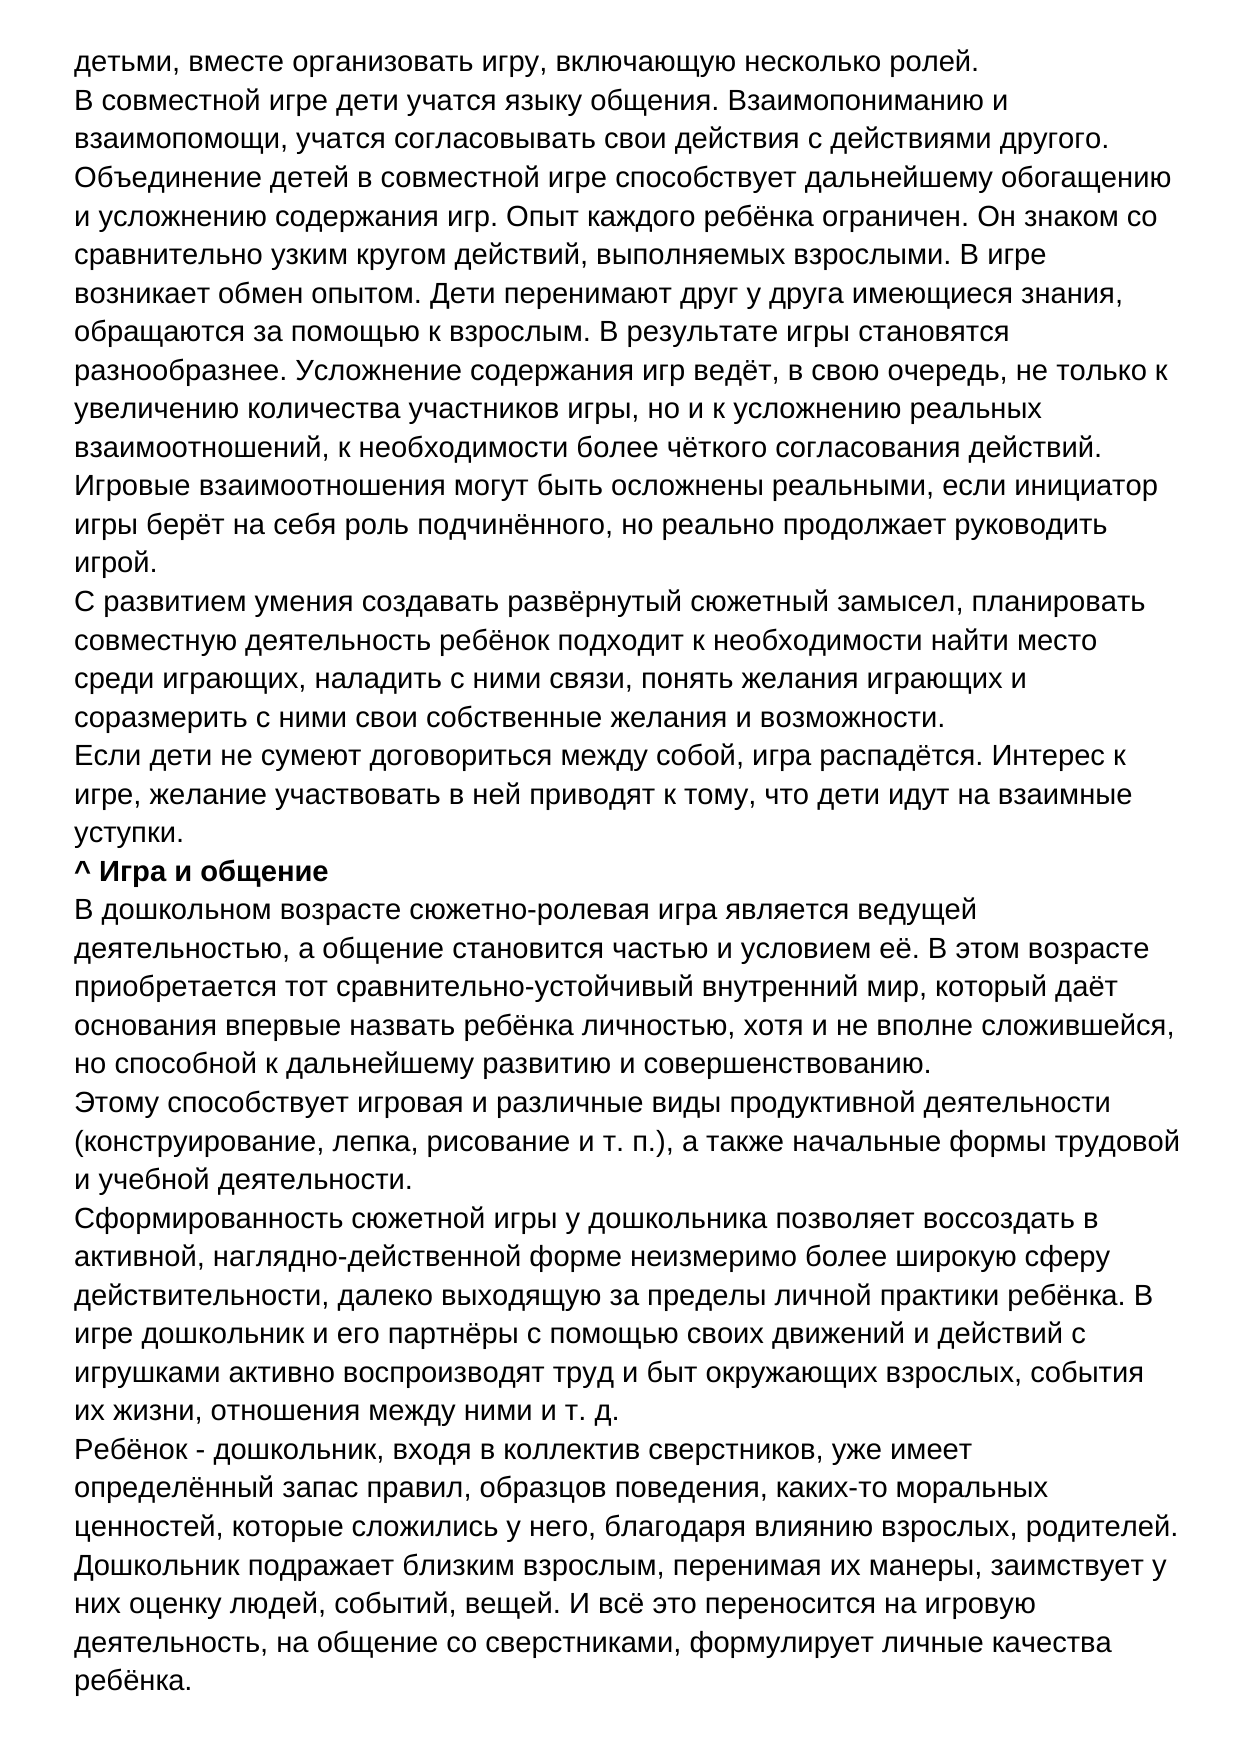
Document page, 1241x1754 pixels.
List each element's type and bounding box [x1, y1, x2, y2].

text [74, 44, 1181, 1697]
